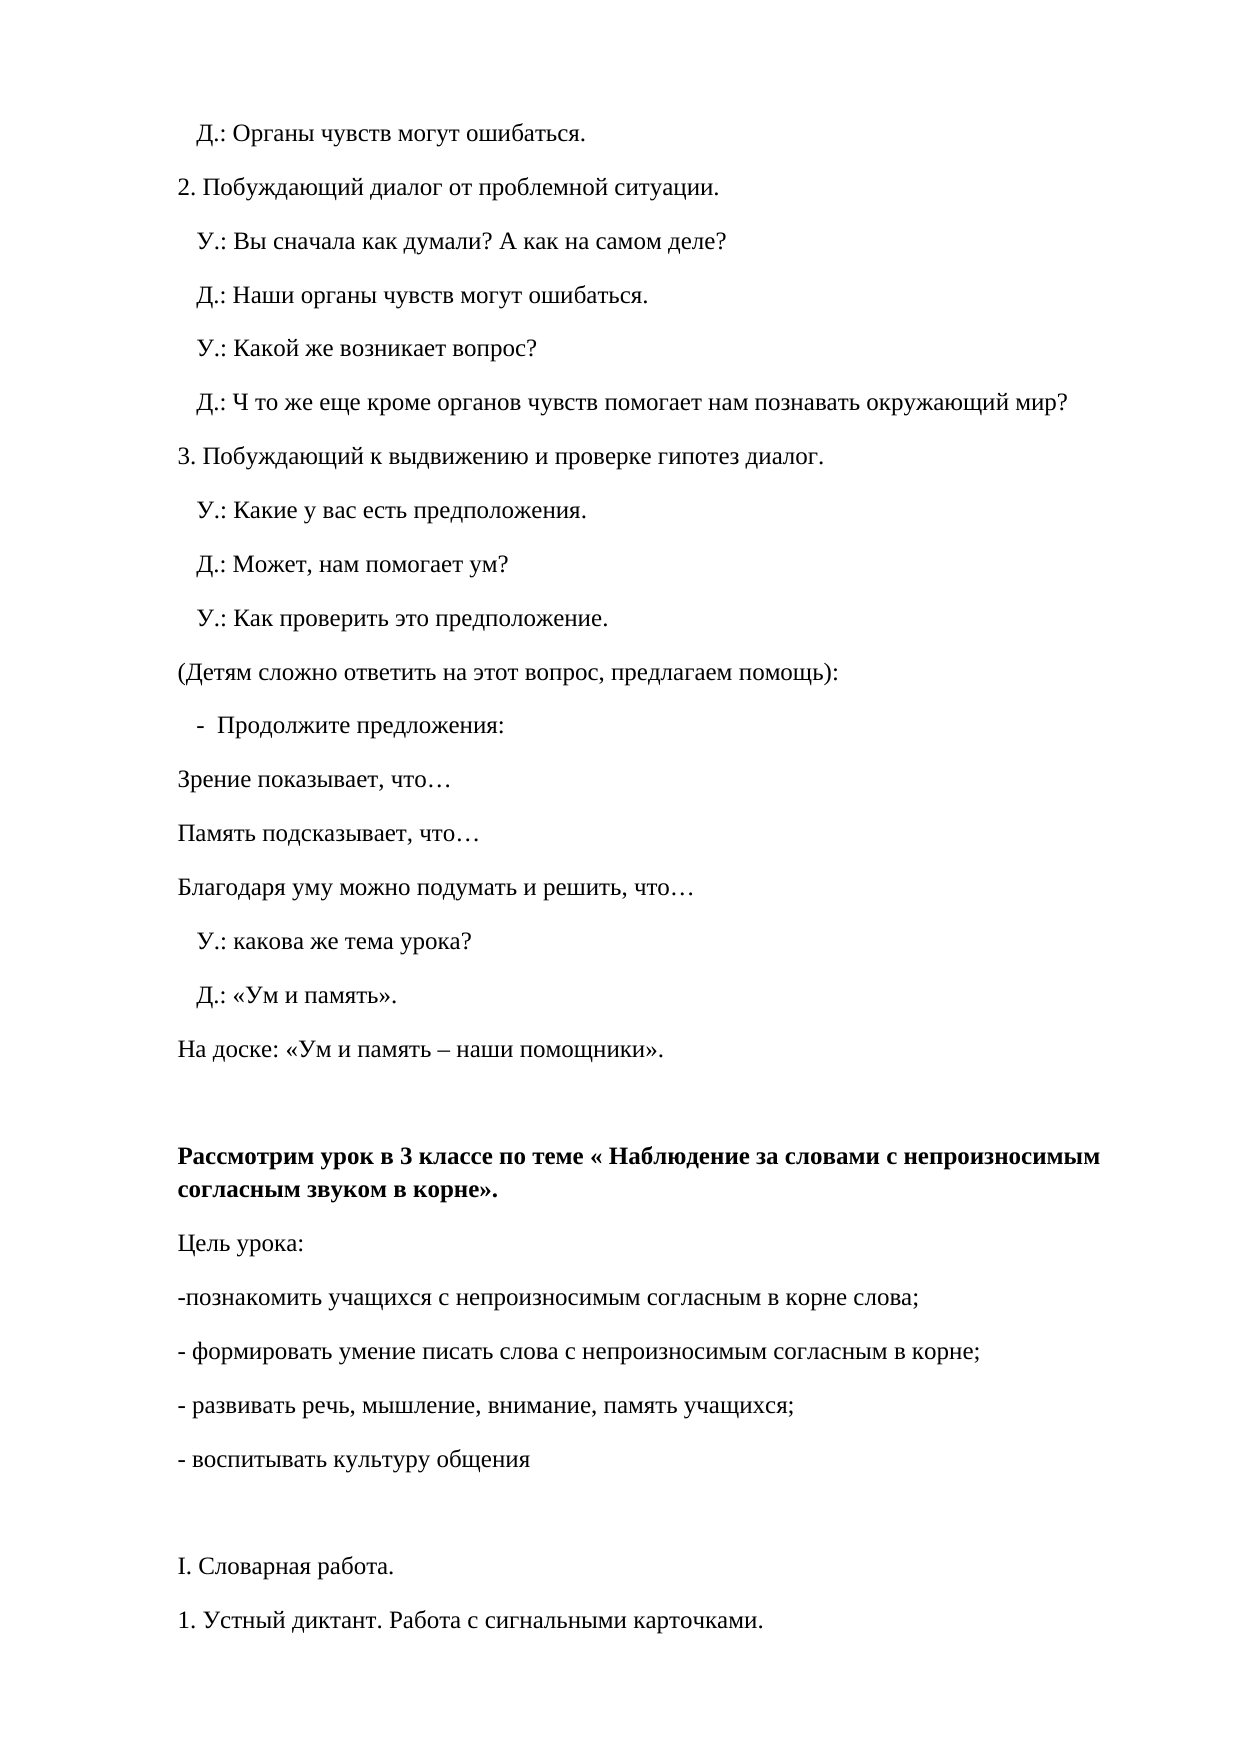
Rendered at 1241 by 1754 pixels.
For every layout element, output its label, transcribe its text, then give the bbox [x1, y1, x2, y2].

text У.: Как проверить это предположение. [177, 603, 1152, 632]
text Благодаря уму можно подумать и решить, что… [177, 872, 1152, 901]
text Память подсказывает, что… [177, 818, 1152, 847]
text Д.: Может, нам помогает ум? [177, 549, 1152, 578]
text На доске: «Ум и память – наши помощники». [177, 1034, 1152, 1062]
text 3. Побуждающий к выдвижению и проверке гипотез диалог. [177, 441, 1152, 470]
text Д.: Наши органы чувств могут ошибаться. [177, 280, 1152, 308]
text Рассмотрим урок в 3 классе по теме « Наблюдение за словами с непроизносимым согласным звуком в корне». [177, 1141, 1152, 1203]
text I. Словарная работа. [177, 1551, 1152, 1580]
text Д.: «Ум и память». [177, 980, 1152, 1008]
text Зрение показывает, что… [177, 764, 1152, 793]
text Д.: Ч то же еще кроме органов чувств помогает нам познавать окружающий мир? [177, 387, 1152, 416]
text Д.: Органы чувств могут ошибаться. [177, 118, 1152, 147]
text 2. Побуждающий диалог от проблемной ситуации. [177, 172, 1152, 201]
text У.: Какой же возникает вопрос? [177, 333, 1152, 362]
text -познакомить учащихся с непроизносимым согласным в корне слова; [177, 1282, 1152, 1311]
text У.: какова же тема урока? [177, 926, 1152, 955]
text 1. Устный диктант. Работа с сигнальными карточками. [177, 1605, 1152, 1634]
text - воспитывать культуру общения [177, 1444, 1152, 1472]
text - формировать умение писать слова с непроизносимым согласным в корне; [177, 1336, 1152, 1365]
text - Продолжите предложения: [177, 711, 1152, 739]
text - развивать речь, мышление, внимание, память учащихся; [177, 1390, 1152, 1418]
text (Детям сложно ответить на этот вопрос, предлагаем помощь): [177, 657, 1152, 685]
text У.: Вы сначала как думали? А как на самом деле? [177, 226, 1152, 254]
text У.: Какие у вас есть предположения. [177, 495, 1152, 524]
text Цель урока: [177, 1228, 1152, 1257]
